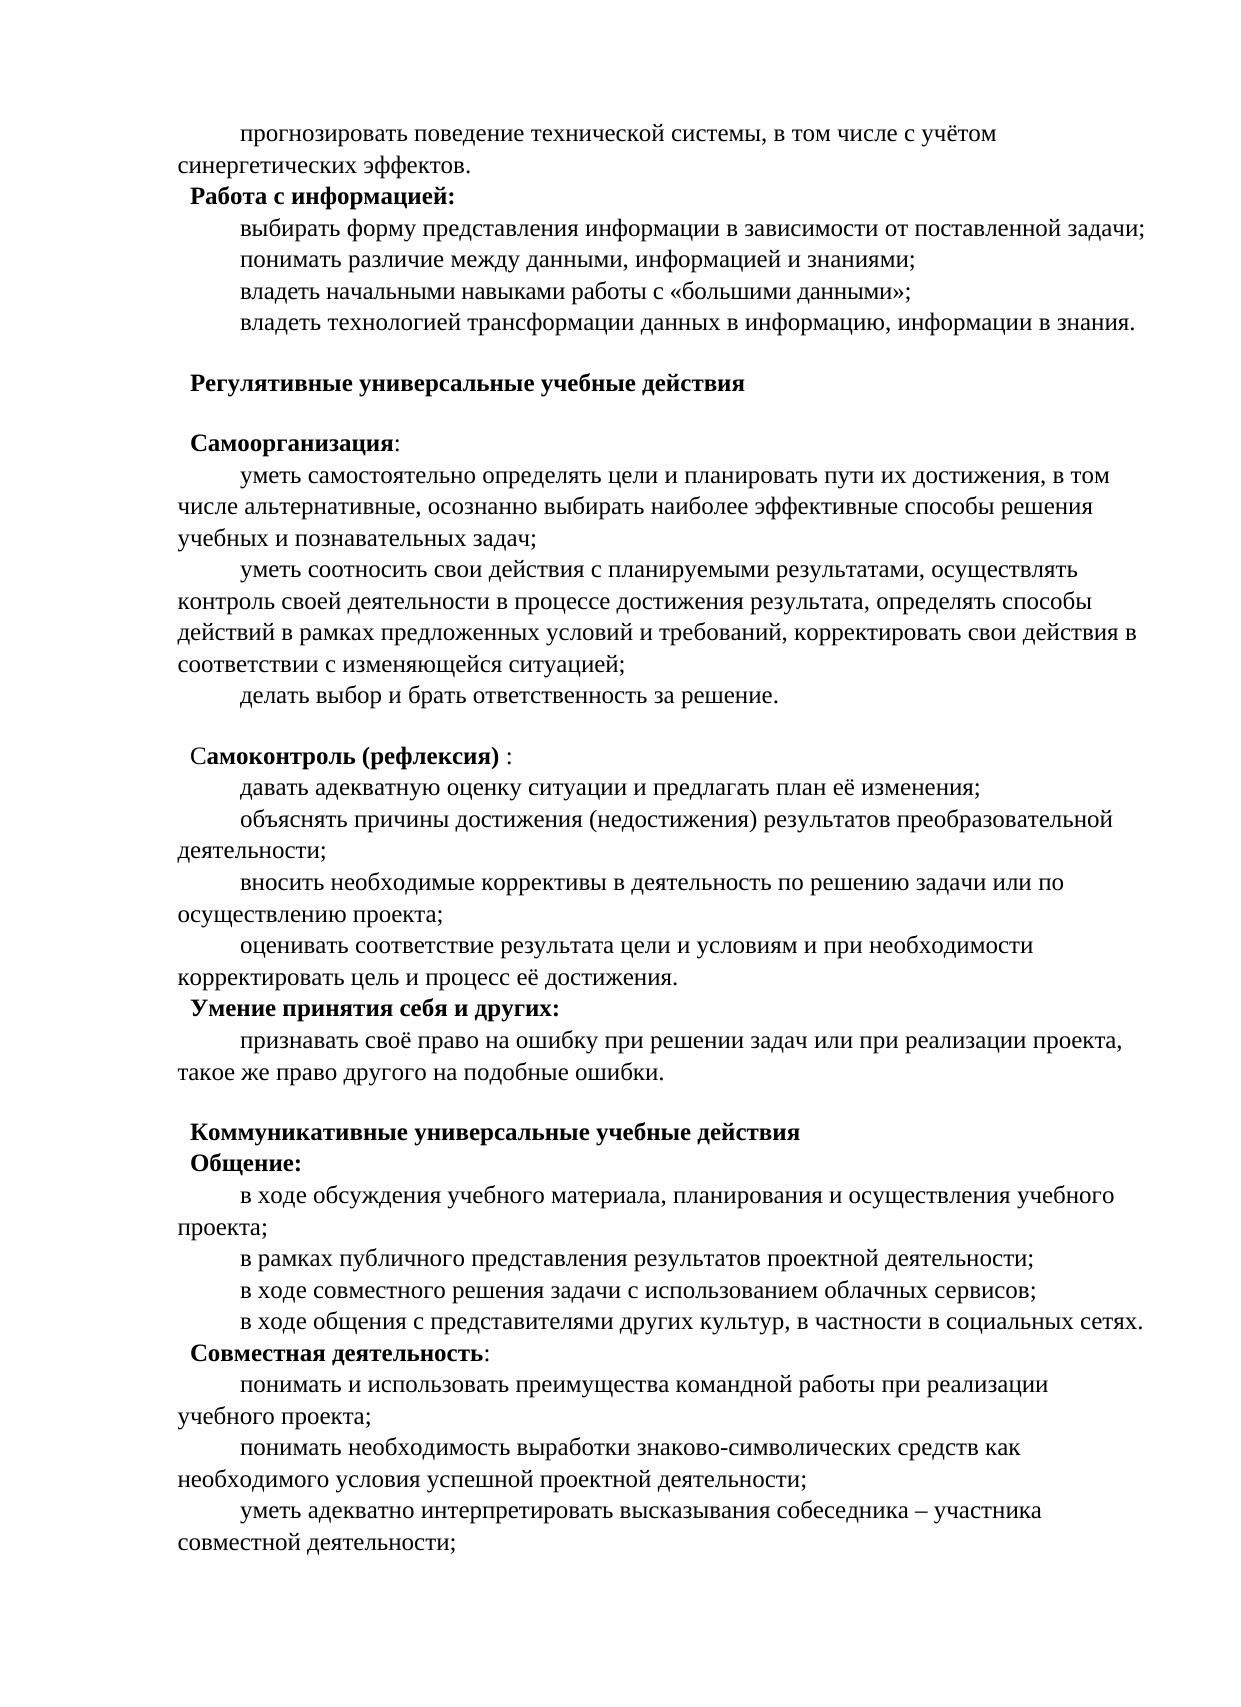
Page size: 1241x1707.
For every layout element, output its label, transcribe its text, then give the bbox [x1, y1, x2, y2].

text Самоконтроль (рефлексия) : [190, 741, 1152, 770]
text в ходе совместного решения задачи с использованием облачных сервисов; [177, 1275, 1152, 1303]
text Регулятивные универсальные учебные действия [190, 368, 1152, 397]
text Работа с информацией: [190, 181, 1152, 210]
text давать адекватную оценку ситуации и предлагать план её изменения; [177, 772, 1152, 801]
text в ходе общения с представителями других культур, в частности в социальных сетях. [177, 1306, 1152, 1335]
text уметь самостоятельно определять цели и планировать пути их достижения, в том числе альтернативные, осознанно выбирать наиболее эффективные способы решения учебных и познавательных задач; [177, 460, 1152, 552]
text уметь соотносить свои действия с планируемыми результатами, осуществлять контроль своей деятельности в процессе достижения результата, определять способы действий в рамках предложенных условий и требований, корректировать свои действия в соответствии с изменяющейся ситуацией; [177, 554, 1152, 678]
text Умение принятия себя и других: [190, 993, 1152, 1022]
text понимать и использовать преимущества командной работы при реализации учебного проекта; [177, 1369, 1152, 1430]
text Общение: [190, 1148, 1152, 1177]
text уметь адекватно интерпретировать высказывания собеседника – участника совместной деятельности; [177, 1496, 1152, 1556]
text признавать своё право на ошибку при решении задач или при реализации проекта, такое же право другого на подобные ошибки. [177, 1025, 1152, 1085]
text владеть технологией трансформации данных в информацию, информации в знания. [177, 307, 1152, 336]
text делать выбор и брать ответственность за решение. [177, 681, 1152, 709]
text вносить необходимые коррективы в деятельность по решению задачи или по осуществлению проекта; [177, 867, 1152, 927]
text в ходе обсуждения учебного материала, планирования и осуществления учебного проекта; [177, 1180, 1152, 1240]
text выбирать форму представления информации в зависимости от поставленной задачи; [177, 213, 1152, 242]
text Самоорганизация: [190, 428, 1152, 457]
text Коммуникативные универсальные учебные действия [190, 1117, 1152, 1146]
text Совместная деятельность: [190, 1338, 1152, 1367]
text понимать различие между данными, информацией и знаниями; [177, 244, 1152, 273]
text владеть начальными навыками работы с «большими данными»; [177, 276, 1152, 305]
text в рамках публичного представления результатов проектной деятельности; [177, 1243, 1152, 1272]
text прогнозировать поведение технической системы, в том числе с учётом синергетических эффектов. [177, 118, 1152, 178]
text объяснять причины достижения (недостижения) результатов преобразовательной деятельности; [177, 804, 1152, 864]
text понимать необходимость выработки знаково-символических средств как необходимого условия успешной проектной деятельности; [177, 1432, 1152, 1493]
text оценивать соответствие результата цели и условиям и при необходимости корректировать цель и процесс её достижения. [177, 930, 1152, 991]
